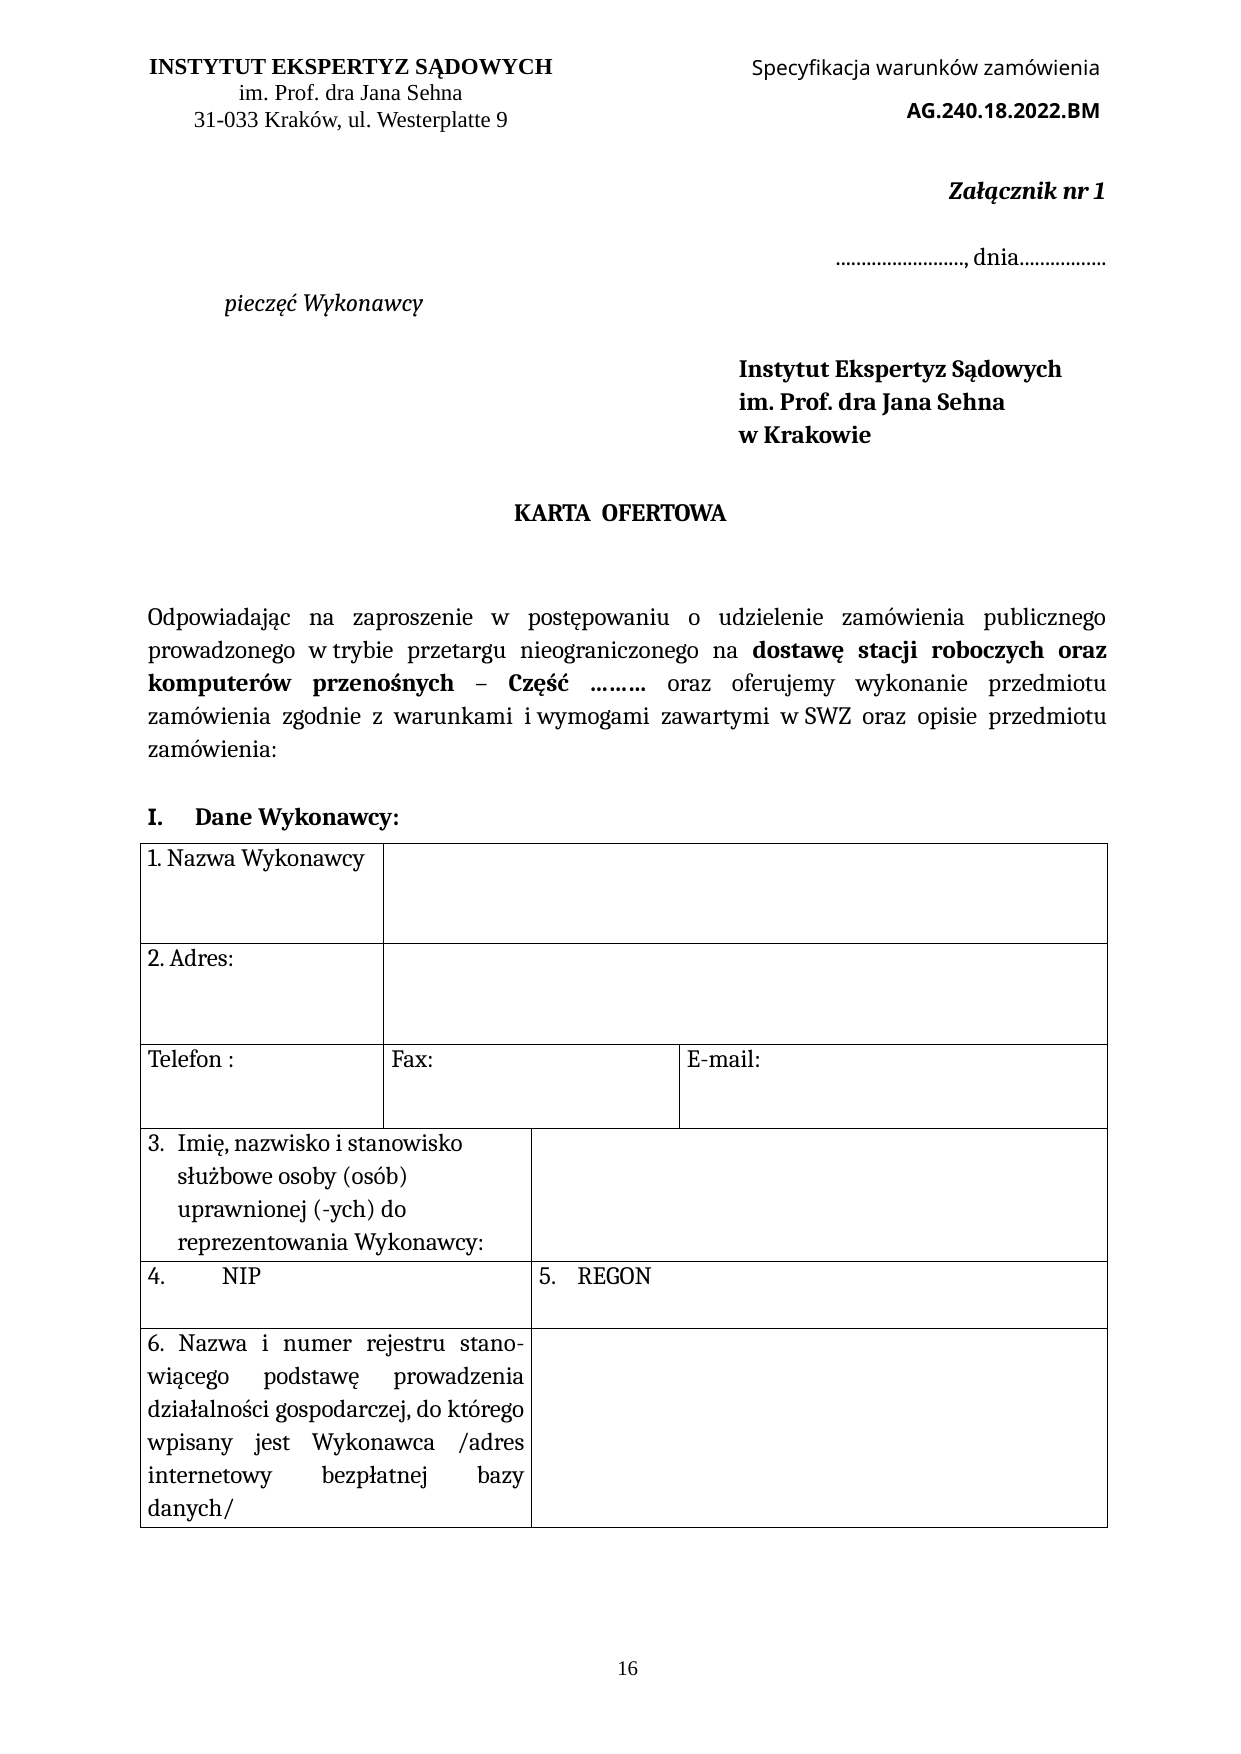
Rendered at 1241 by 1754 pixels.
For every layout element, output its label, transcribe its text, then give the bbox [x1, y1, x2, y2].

list ........................., dnia................. [148, 243, 1107, 272]
text Odpowiadając na zaproszenie w postępowaniu o udzielenie zamówienia publicznego prowadzonego w trybie przetargu nieograniczonego na dostawę stacji roboczych oraz komputerów przenośnych – Część ……… oraz oferujemy wykonanie przedmiotu zamówienia zgodnie z warunkami i wymogami zawartymi w SWZ oraz opisie przedmiotu zamówienia: [148, 603, 1107, 764]
table_cell [795, 1045, 1107, 1128]
table_cell [532, 1329, 1107, 1527]
table_cell E-mail: [680, 1045, 795, 1128]
table_cell [384, 944, 1107, 1043]
table_cell 6. Nazwa i numer rejestru stanowiącego podstawę prowadzenia działalności gospodarczej, do którego wpisany jest Wykonawca /adres internetowy bezpłatnej bazy danych/ [141, 1329, 531, 1527]
table_header pieczęć Wykonawcy [148, 276, 502, 322]
table_cell 3. Imię, nazwisko i stanowisko służbowe osoby (osób) uprawnionej (-ych) do reprezentowania Wykonawcy: [141, 1129, 531, 1261]
table_cell [532, 1129, 1107, 1261]
table_cell Telefon : [141, 1045, 383, 1128]
table_header [384, 844, 1107, 943]
table_cell 2. Adres: [141, 944, 383, 1043]
list Załącznik nr 1 [148, 177, 1107, 206]
table_cell Fax: [384, 1045, 679, 1128]
table_cell 4. NIP [141, 1262, 531, 1328]
table_cell 5. REGON [532, 1262, 1107, 1328]
list Dane Wykonawcy: [148, 801, 1107, 832]
list Instytut Ekspertyz Sądowych [738, 355, 1107, 383]
list w Krakowie [738, 421, 1107, 449]
list im. Prof. dra Jana Sehna [738, 388, 1107, 417]
table_header KARTA OFERTOWA [369, 487, 871, 537]
table_header 1. Nazwa Wykonawcy [141, 844, 383, 943]
